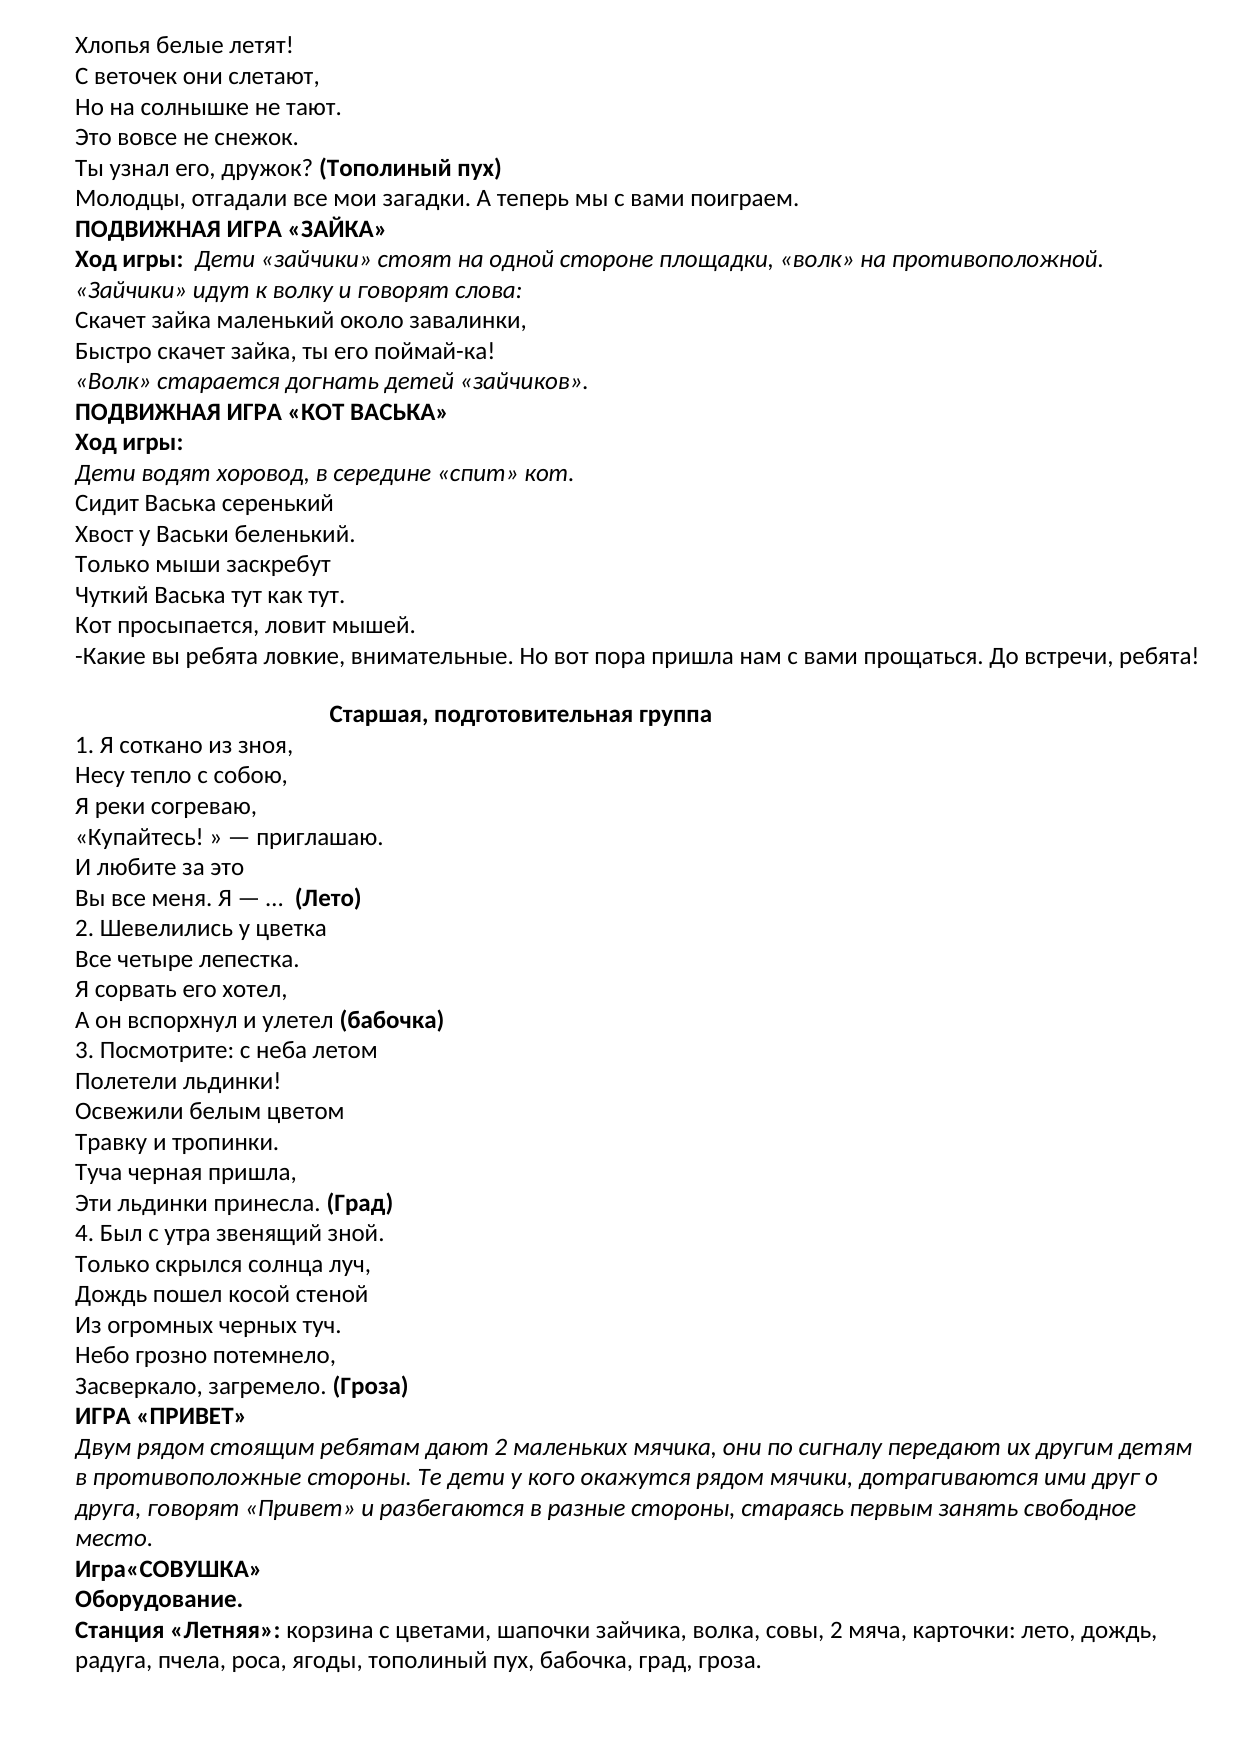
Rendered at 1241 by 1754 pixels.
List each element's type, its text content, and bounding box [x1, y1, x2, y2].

text Только мыши заскребут [75, 548, 1211, 579]
text Старшая, подготовительная группа 1. Я соткано из зноя, Несу тепло с собою, Я реки согреваю, «Купайтесь! » — приглашаю. И любите за это Вы все меня. Я — … (Лето) 2. Шевелились у цветка Все четыре лепестка. Я сорвать его хотел, А он вспорхнул и улетел (бабочка) 3. Посмотрите: с неба летом Полетели льдинки! Освежили белым цветом Травку и тропинки. Туча черная пришла, Эти льдинки принесла. (Град) 4. Был с утра звенящий зной. Только скрылся солнца луч, Дождь пошел косой стеной Из огромных черных туч. Небо грозно потемнело, Засверкало, загремело. (Гроза) ИГРА «ПРИВЕТ» Двум рядом стоящим ребятам дают 2 маленьких мячика, они по сигналу передают их другим детям в противоположные стороны. Те дети у кого окажутся рядом мячики, дотрагиваются ими друг о друга, говорят «Привет» и разбегаются в разные стороны, стараясь первым занять свободное место. Игра«СОВУШКА» Оборудование. Станция «Летняя»: корзина с цветами, шапочки зайчика, волка, совы, 2 мяча, карточки: лето, дождь, радуга, пчела, роса, ягоды, тополиный пух, бабочка, град, гроза. [75, 698, 1211, 1734]
text Сидит Васька серенький [75, 487, 1211, 518]
text Хвост у Васьки беленький. [75, 518, 1211, 548]
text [75, 29, 1211, 487]
text Чуткий Васька тут как тут. Кот просыпается, ловит мышей. -Какие вы ребята ловкие, внимательные. Но вот пора пришла нам с вами прощаться. До встречи, ребята! [75, 579, 1211, 698]
